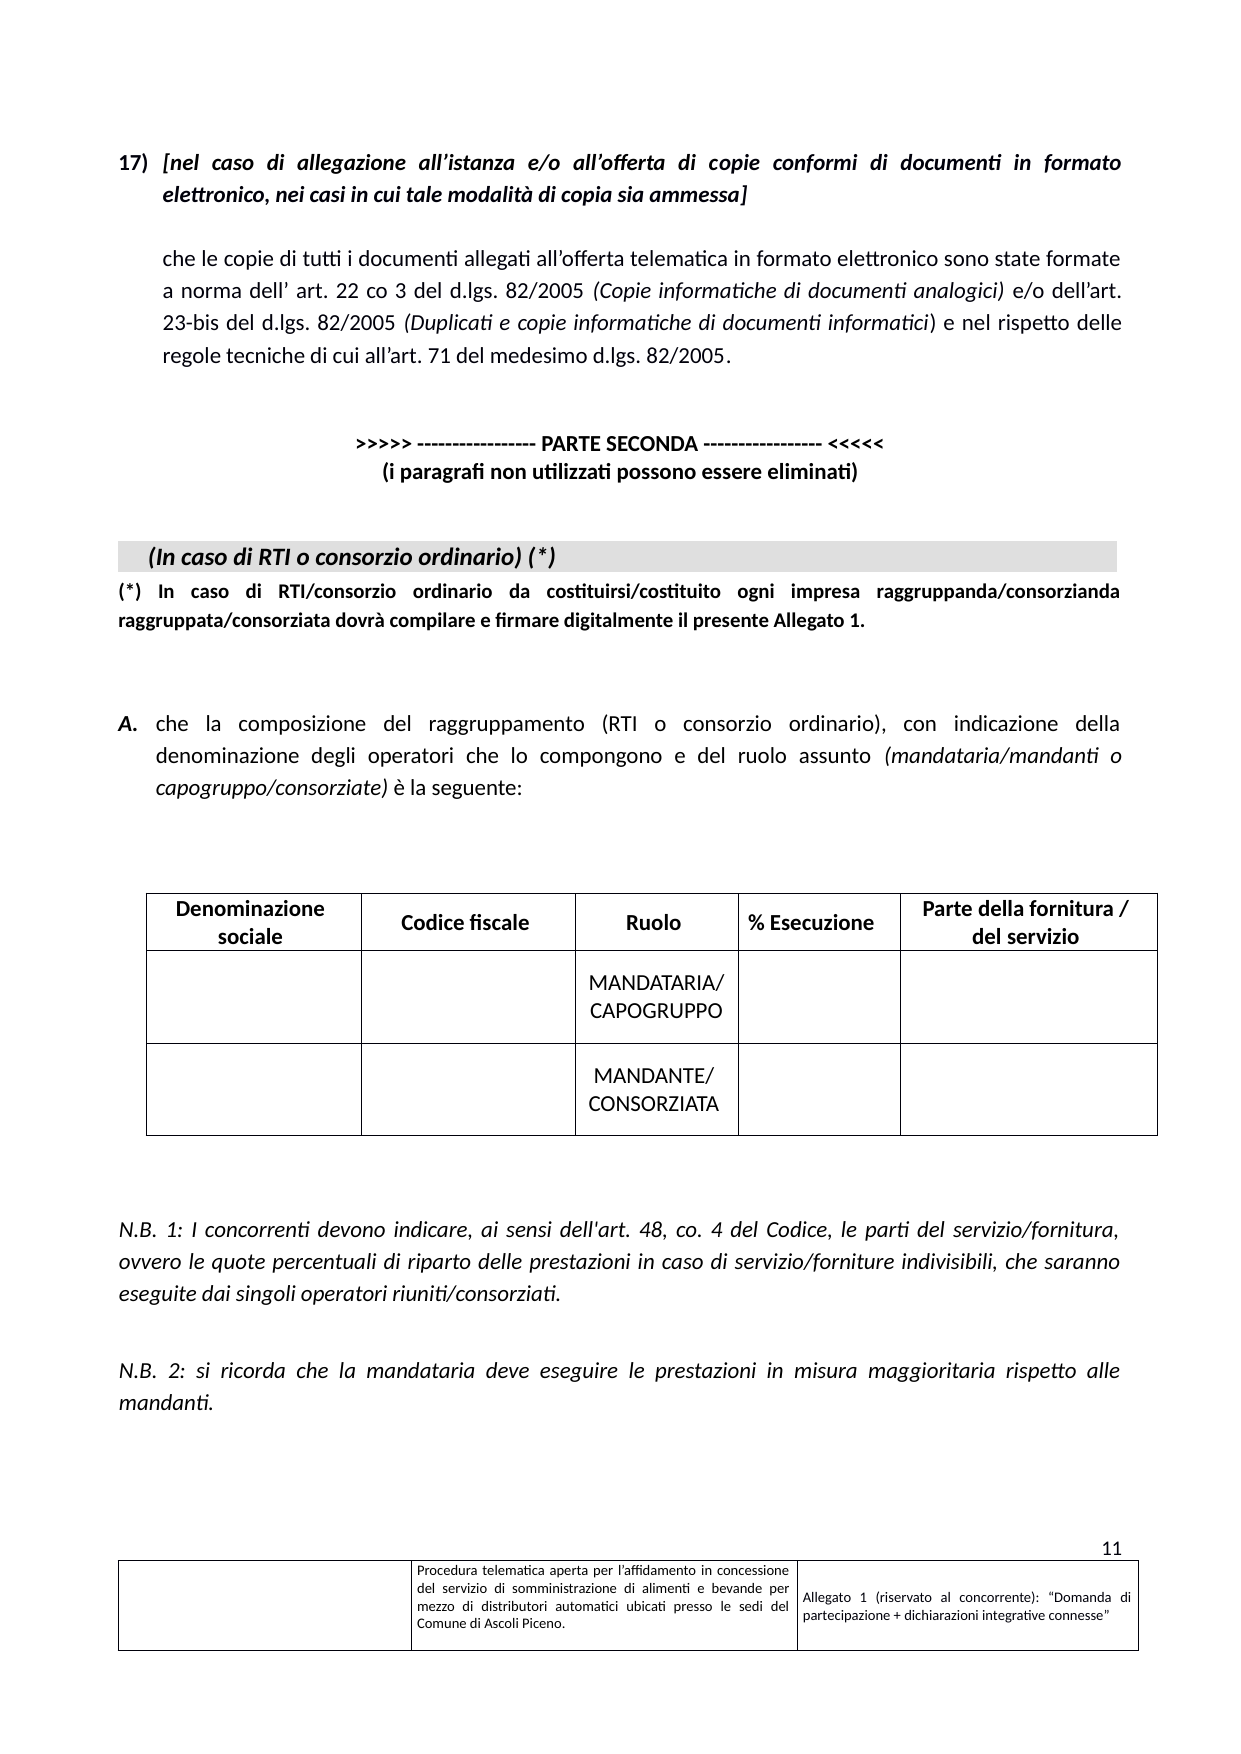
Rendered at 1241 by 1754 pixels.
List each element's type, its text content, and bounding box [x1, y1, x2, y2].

text che le copie di tutti i documenti allegati all’offerta telematica in formato elettronico sono state formate a norma dell’ art. 22 co 3 del d.lgs. 82/2005 (Copie informatiche di documenti analogici) e/o dell’art. 23-bis del d.lgs. 82/2005 (Duplicati e copie informatiche di documenti informatici) e nel rispetto delle regole tecniche di cui all’art. 71 del medesimo d.lgs. 82/2005. [162, 244, 1122, 369]
table_header Codice fiscale [362, 894, 575, 950]
table_cell [739, 1044, 900, 1135]
list che la composizione del raggruppamento (RTI o consorzio ordinario), con indicazione della denominazione degli operatori che lo compongono e del ruolo assunto (mandataria/mandanti o capogruppo/consorziate) è la seguente: [118, 709, 1122, 801]
text (*) In caso di RTI/consorzio ordinario da costituirsi/costituito ogni impresa raggruppanda/consorzianda raggruppata/consorziata dovrà compilare e firmare digitalmente il presente Allegato 1. [118, 578, 1122, 632]
table_cell MANDATARIA/ CAPOGRUPPO [576, 951, 738, 1042]
text (In caso di RTI o consorzio ordinario) (*) [118, 541, 1117, 572]
table_cell MANDANTE/ CONSORZIATA [576, 1044, 738, 1135]
table_header Denominazione sociale [147, 894, 361, 950]
table_cell [739, 951, 900, 1042]
text N.B. 1: I concorrenti devono indicare, ai sensi dell'art. 48, co. 4 del Codice, le parti del servizio/fornitura, ovvero le quote percentuali di riparto delle prestazioni in caso di servizio/forniture indivisibili, che saranno eseguite dai singoli operatori riuniti/consorziati. [119, 1215, 1122, 1307]
text N.B. 2: si ricorda che la mandataria deve eseguire le prestazioni in misura maggioritaria rispetto alle mandanti. [119, 1356, 1122, 1416]
table_cell [362, 1044, 575, 1135]
table_cell [362, 951, 575, 1042]
table_cell [901, 951, 1157, 1042]
text >>>>> ----------------- PARTE SECONDA ----------------- <<<<< [118, 429, 1122, 457]
text (i paragrafi non utilizzati possono essere eliminati) [118, 457, 1122, 485]
table_cell [147, 951, 361, 1042]
table_header Ruolo [576, 894, 738, 950]
table_cell [147, 1044, 361, 1135]
list [nel caso di allegazione all’istanza e/o all’offerta di copie conformi di documenti in formato elettronico, nei casi in cui tale modalità di copia sia ammessa] [118, 148, 1122, 208]
table_cell [901, 1044, 1157, 1135]
table_header % Esecuzione [739, 894, 900, 950]
table_header Parte della fornitura / del servizio [901, 894, 1157, 950]
